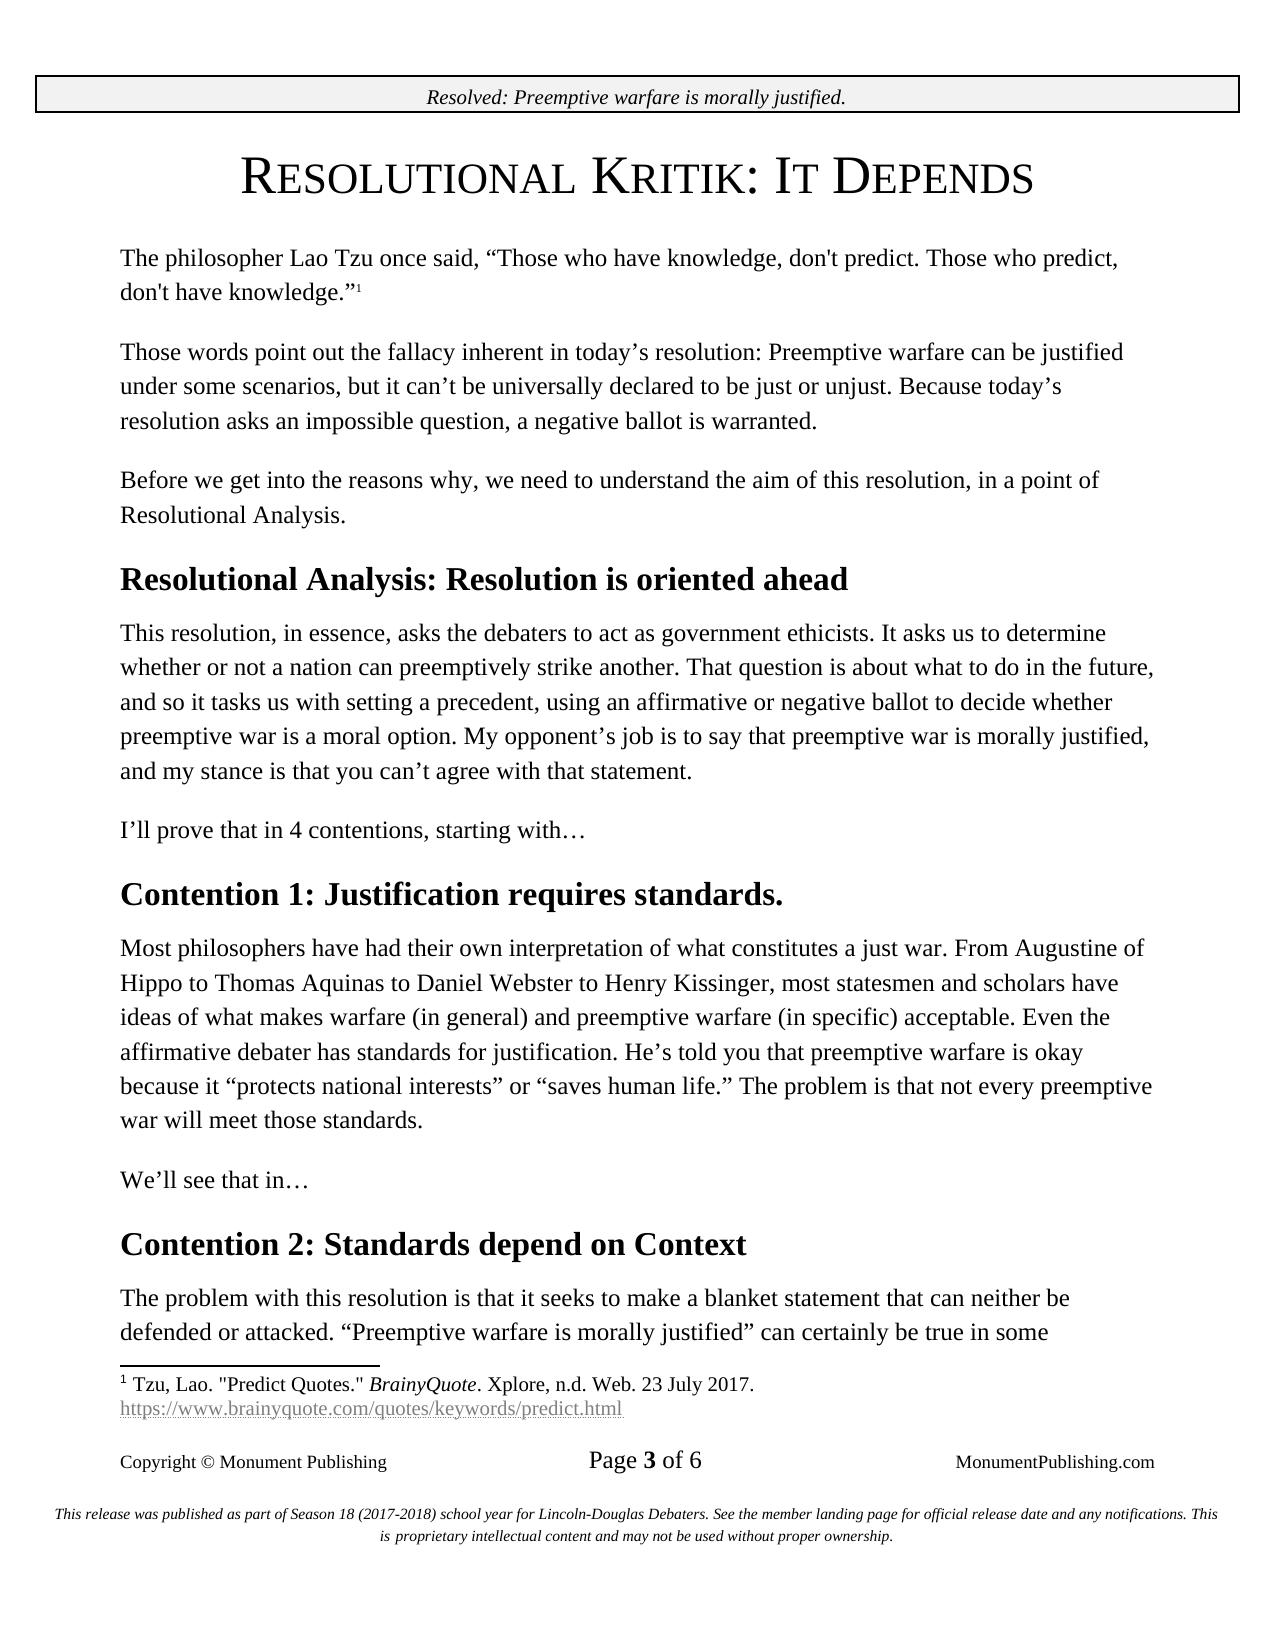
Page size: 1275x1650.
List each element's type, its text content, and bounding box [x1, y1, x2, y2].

subtitle Contention 2: Standards depend on Context [120, 1224, 1155, 1263]
subtitle Resolutional Analysis: Resolution is oriented ahead [120, 559, 1155, 598]
text We’ll see that in… [120, 1165, 1155, 1194]
text Those words point out the fallacy inherent in today’s resolution: Preemptive warfare can be justified under some scenarios, but it can’t be universally declared to be just or unjust. Because today’s resolution asks an impossible question, a negative ballot is warranted. [120, 337, 1155, 435]
text This resolution, in essence, asks the debaters to act as government ethicists. It asks us to determine whether or not a nation can preemptively strike another. That question is about what to do in the future, and so it tasks us with setting a precedent, using an affirmative or negative ballot to decide whether preemptive war is a moral option. My opponent’s job is to say that preemptive war is morally justified, and my stance is that you can’t agree with that statement. [120, 618, 1155, 784]
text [120, 1283, 1155, 1346]
subtitle Contention 1: Justification requires standards. [120, 875, 1155, 913]
title Resolutional Kritik: It Depends [45, 143, 1230, 206]
text The philosopher Lao Tzu once said, “Those who have knowledge, don't predict. Those who predict, don't have knowledge.” [120, 243, 1155, 306]
text I’ll prove that in 4 contentions, starting with… [120, 815, 1155, 844]
text Most philosophers have had their own interpretation of what constitutes a just war. From Augustine of Hippo to Thomas Aquinas to Daniel Webster to Henry Kissinger, most statesmen and scholars have ideas of what makes warfare (in general) and preemptive warfare (in specific) acceptable. Even the affirmative debater has standards for justification. He’s told you that preemptive warfare is okay because it “protects national interests” or “saves human life.” The problem is that not every preemptive war will meet those standards. [120, 933, 1155, 1134]
text Before we get into the reasons why, we need to understand the aim of this resolution, in a point of Resolutional Analysis. [120, 465, 1155, 529]
